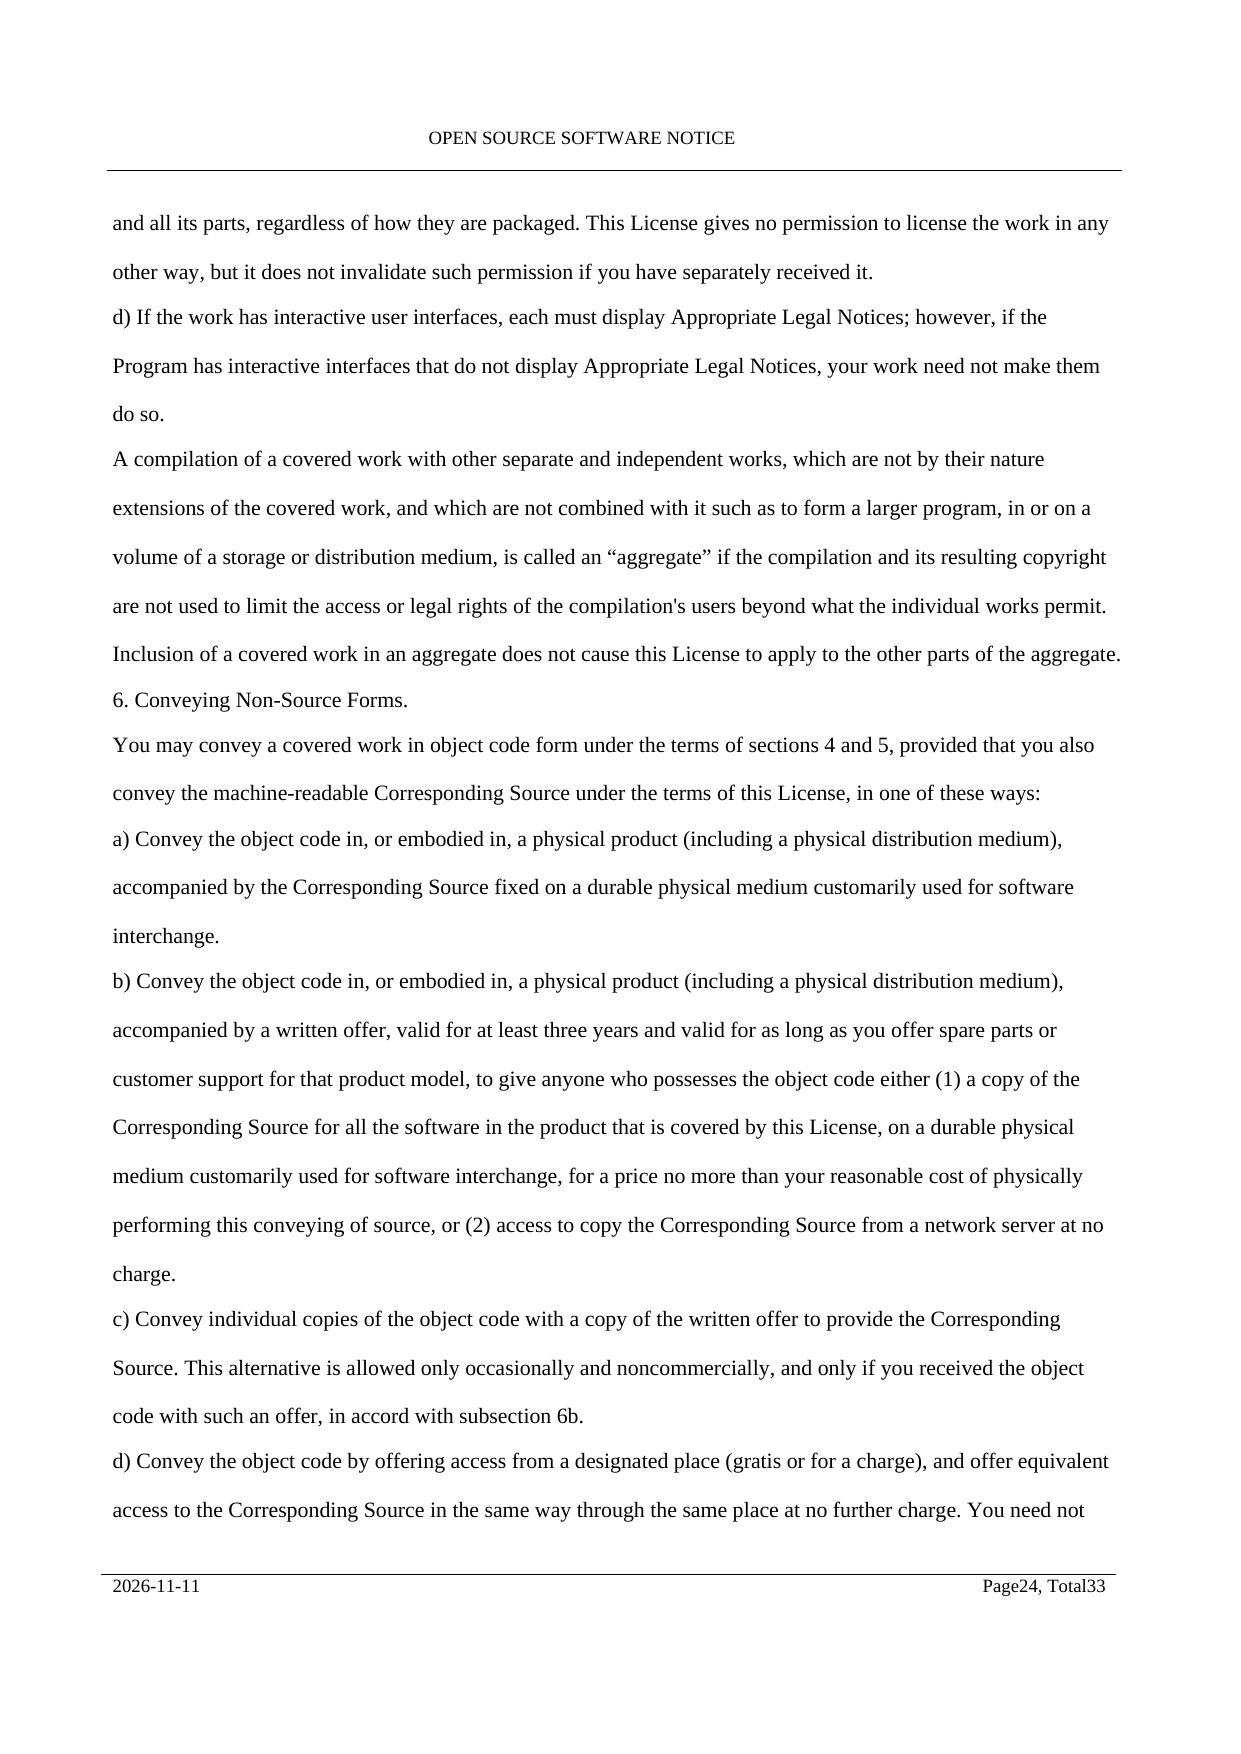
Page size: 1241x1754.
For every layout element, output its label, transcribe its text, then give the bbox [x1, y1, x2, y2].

text You may convey a covered work in object code form under the terms of sections 4 and 5, provided that you also convey the machine-readable Corresponding Source under the terms of this License, in one of these ways: [112, 728, 1128, 809]
text b) Convey the object code in, or embodied in, a physical product (including a physical distribution medium), accompanied by a written offer, valid for at least three years and valid for as long as you offer spare parts or customer support for that product model, to give anyone who possesses the object code either (1) a copy of the Corresponding Source for all the software in the product that is covered by this License, on a durable physical medium customarily used for software interchange, for a price no more than your reasonable cost of physically performing this conveying of source, or (2) access to copy the Corresponding Source from a network server at no charge. [112, 964, 1128, 1289]
text 6. Conveying Non-Source Forms. [112, 683, 1128, 715]
text a) Convey the object code in, or embodied in, a physical product (including a physical distribution medium), accompanied by the Corresponding Source fixed on a durable physical medium customarily used for software interchange. [112, 822, 1128, 952]
text c) Convey individual copies of the object code with a copy of the written offer to provide the Corresponding Source. This alternative is allowed only occasionally and noncommercially, and only if you received the object code with such an offer, in accord with subsection 6b. [112, 1302, 1128, 1432]
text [112, 1445, 1128, 1526]
text A compilation of a covered work with other separate and independent works, which are not by their nature extensions of the covered work, and which are not combined with it such as to form a larger program, in or on a volume of a storage or distribution medium, is called an “aggregate” if the compilation and its resulting copyright are not used to limit the access or legal rights of the compilation's users beyond what the individual works permit. Inclusion of a covered work in an aggregate does not cause this License to apply to the other parts of the aggregate. [112, 443, 1128, 670]
text d) If the work has interactive user interfaces, each must display Appropriate Legal Notices; however, if the Program has interactive interfaces that do not display Appropriate Legal Notices, your work need not make them do so. [112, 300, 1128, 430]
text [112, 206, 1128, 288]
